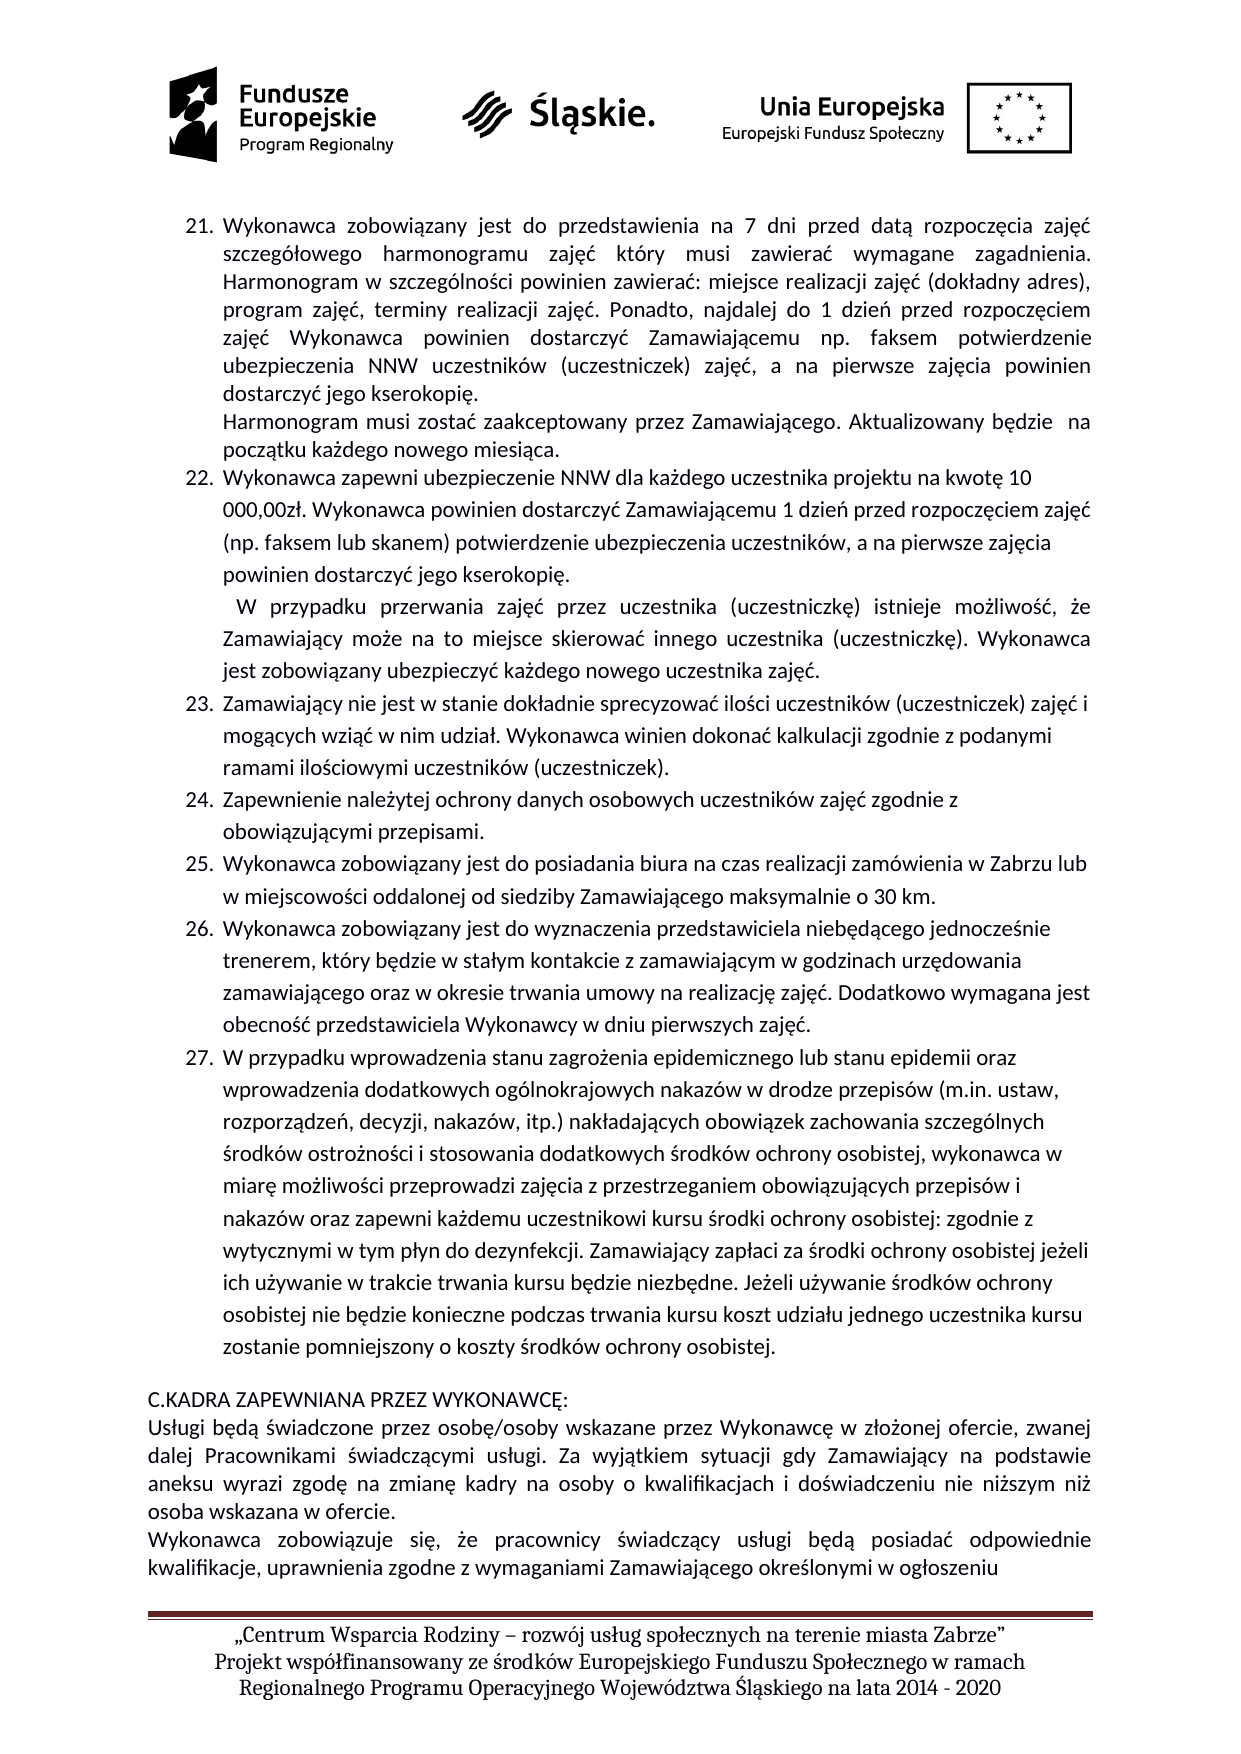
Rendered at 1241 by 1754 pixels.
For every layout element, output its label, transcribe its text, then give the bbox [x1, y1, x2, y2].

text C.KADRA ZAPEWNIANA PRZEZ WYKONAWCĘ: [148, 1385, 1093, 1413]
list W przypadku wprowadzenia stanu zagrożenia epidemicznego lub stanu epidemii oraz wprowadzenia dodatkowych ogólnokrajowych nakazów w drodze przepisów (m.in. ustaw, rozporządzeń, decyzji, nakazów, itp.) nakładających obowiązek zachowania szczególnych środków ostrożności i stosowania dodatkowych środków ochrony osobistej, wykonawca w miarę możliwości przeprowadzi zajęcia z przestrzeganiem obowiązujących przepisów i nakazów oraz zapewni każdemu uczestnikowi kursu środki ochrony osobistej: zgodnie z wytycznymi w tym płyn do dezynfekcji. Zamawiający zapłaci za środki ochrony osobistej jeżeli ich używanie w trakcie trwania kursu będzie niezbędne. Jeżeli używanie środków ochrony osobistej nie będzie konieczne podczas trwania kursu koszt udziału jednego uczestnika kursu zostanie pomniejszony o koszty środków ochrony osobistej. [185, 1043, 1093, 1360]
list Zapewnienie należytej ochrony danych osobowych uczestników zajęć zgodnie z obowiązującymi przepisami. [185, 785, 1093, 845]
list Wykonawca zobowiązany jest do przedstawienia na 7 dni przed datą rozpoczęcia zajęć szczegółowego harmonogramu zajęć który musi zawierać wymagane zagadnienia. Harmonogram w szczególności powinien zawierać: miejsce realizacji zajęć (dokładny adres), program zajęć, terminy realizacji zajęć. Ponadto, najdalej do 1 dzień przed rozpoczęciem zajęć Wykonawca powinien dostarczyć Zamawiającemu np. faksem potwierdzenie ubezpieczenia NNW uczestników (uczestniczek) zajęć, a na pierwsze zajęcia powinien dostarczyć jego kserokopię. [185, 211, 1093, 407]
list Zamawiający nie jest w stanie dokładnie sprecyzować ilości uczestników (uczestniczek) zajęć i mogących wziąć w nim udział. Wykonawca winien dokonać kalkulacji zgodnie z podanymi ramami ilościowymi uczestników (uczestniczek). [185, 689, 1093, 781]
list Harmonogram musi zostać zaakceptowany przez Zamawiającego. Aktualizowany będzie na początku każdego nowego miesiąca. [223, 407, 1093, 463]
text Wykonawca zobowiązuje się, że pracownicy świadczący usługi będą posiadać odpowiednie kwalifikacje, uprawnienia zgodne z wymaganiami Zamawiającego określonymi w ogłoszeniu [148, 1526, 1093, 1582]
list Wykonawca zobowiązany jest do wyznaczenia przedstawiciela niebędącego jednocześnie trenerem, który będzie w stałym kontakcie z zamawiającym w godzinach urzędowania zamawiającego oraz w okresie trwania umowy na realizację zajęć. Dodatkowo wymagana jest obecność przedstawiciela Wykonawcy w dniu pierwszych zajęć. [185, 914, 1093, 1038]
list Wykonawca zobowiązany jest do posiadania biura na czas realizacji zamówienia w Zabrzu lub w miejscowości oddalonej od siedziby Zamawiającego maksymalnie o 30 km. [185, 849, 1093, 910]
text Usługi będą świadczone przez osobę/osoby wskazane przez Wykonawcę w złożonej ofercie, zwanej dalej Pracownikami świadczącymi usługi. Za wyjątkiem sytuacji gdy Zamawiający na podstawie aneksu wyrazi zgodę na zmianę kadry na osoby o kwalifikacjach i doświadczeniu nie niższym niż osoba wskazana w ofercie. [148, 1413, 1093, 1526]
list W przypadku przerwania zajęć przez uczestnika (uczestniczkę) istnieje możliwość, że Zamawiający może na to miejsce skierować innego uczestnika (uczestniczkę). Wykonawca jest zobowiązany ubezpieczyć każdego nowego uczestnika zajęć. [223, 592, 1093, 684]
picture [147, 44, 1094, 184]
list Wykonawca zapewni ubezpieczenie NNW dla każdego uczestnika projektu na kwotę 10 000,00zł. Wykonawca powinien dostarczyć Zamawiającemu 1 dzień przed rozpoczęciem zajęć (np. faksem lub skanem) potwierdzenie ubezpieczenia uczestników, a na pierwsze zajęcia powinien dostarczyć jego kserokopię. [185, 463, 1093, 588]
